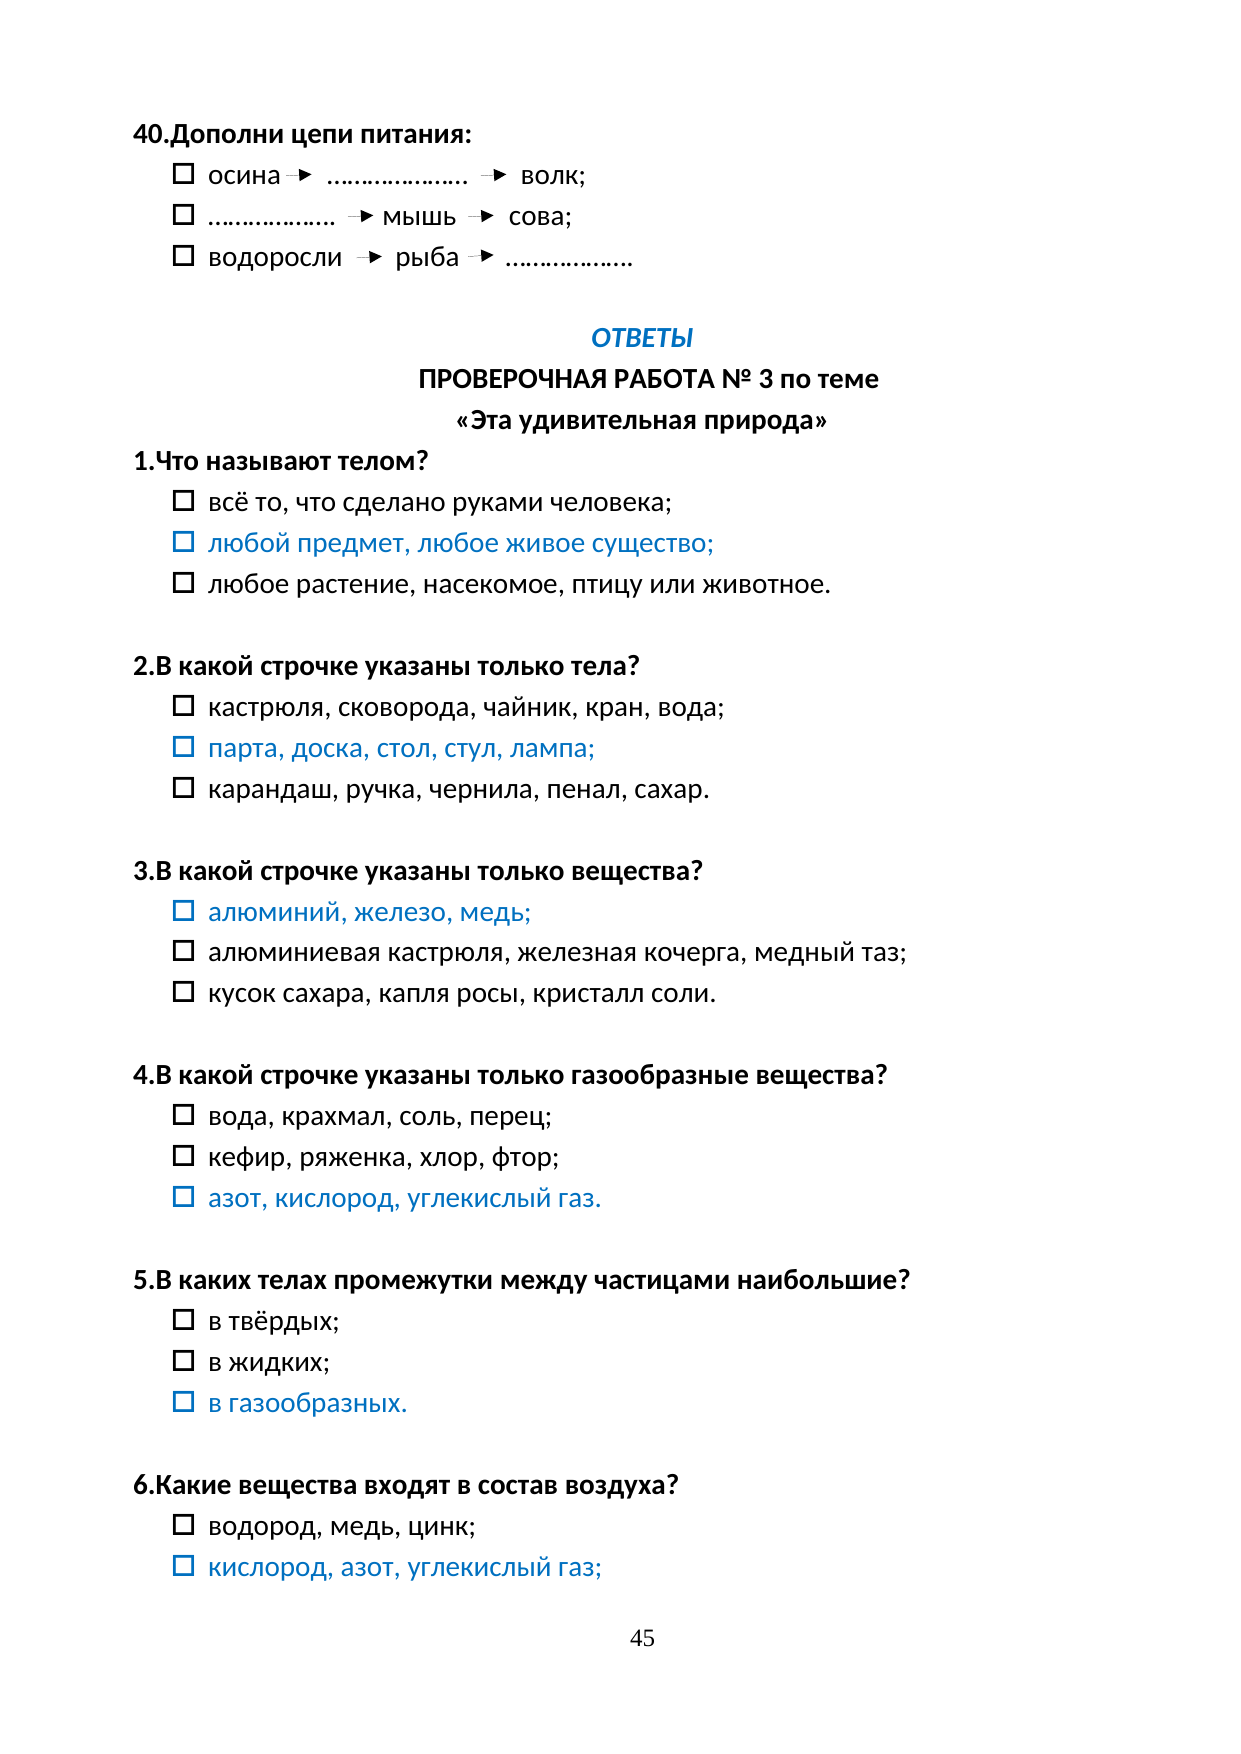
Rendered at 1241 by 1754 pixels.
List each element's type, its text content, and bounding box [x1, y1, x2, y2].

text 5.В каких телах промежутки между частицами наибольшие? [133, 1261, 1152, 1297]
text ПРОВЕРОЧНАЯ РАБОТА № 3 по теме [133, 360, 1152, 396]
list азот, кислород, углекислый газ. [170, 1179, 1152, 1215]
text 4.В какой строчке указаны только газообразные вещества? [133, 1056, 1152, 1092]
text 2.В какой строчке указаны только тела? [133, 647, 1152, 683]
list кастрюля, сковорода, чайник, кран, вода; [170, 688, 1152, 723]
list любой предмет, любое живое существо; [170, 524, 1152, 560]
list осина ………………… волк; [170, 156, 1152, 191]
list алюминиевая кастрюля, железная кочерга, медный таз; [170, 933, 1152, 969]
list кислород, азот, углекислый газ; [170, 1548, 1152, 1583]
list всё то, что сделано руками человека; [170, 483, 1152, 519]
text 6.Какие вещества входят в состав воздуха? [133, 1466, 1152, 1501]
list кефир, ряженка, хлор, фтор; [170, 1138, 1152, 1174]
text 40.Дополни цепи питания: [133, 115, 1152, 150]
list в газообразных. [170, 1384, 1152, 1419]
list водоросли рыба ………………. [170, 238, 1152, 273]
list в твёрдых; [170, 1302, 1152, 1338]
text 1.Что называют телом? [133, 442, 1152, 478]
list вода, крахмал, соль, перец; [170, 1097, 1152, 1133]
list ………………. мышь сова; [170, 197, 1152, 232]
list любое растение, насекомое, птицу или животное. [170, 565, 1152, 601]
text 3.В какой строчке указаны только вещества? [133, 852, 1152, 887]
text «Эта удивительная природа» [133, 401, 1152, 437]
list водород, медь, цинк; [170, 1507, 1152, 1542]
list карандаш, ручка, чернила, пенал, сахар. [170, 770, 1152, 805]
list в жидких; [170, 1343, 1152, 1378]
text ОТВЕТЫ [133, 319, 1152, 355]
list алюминий, железо, медь; [170, 893, 1152, 928]
list кусок сахара, капля росы, кристалл соли. [170, 974, 1152, 1010]
list парта, доска, стол, стул, лампа; [170, 729, 1152, 764]
